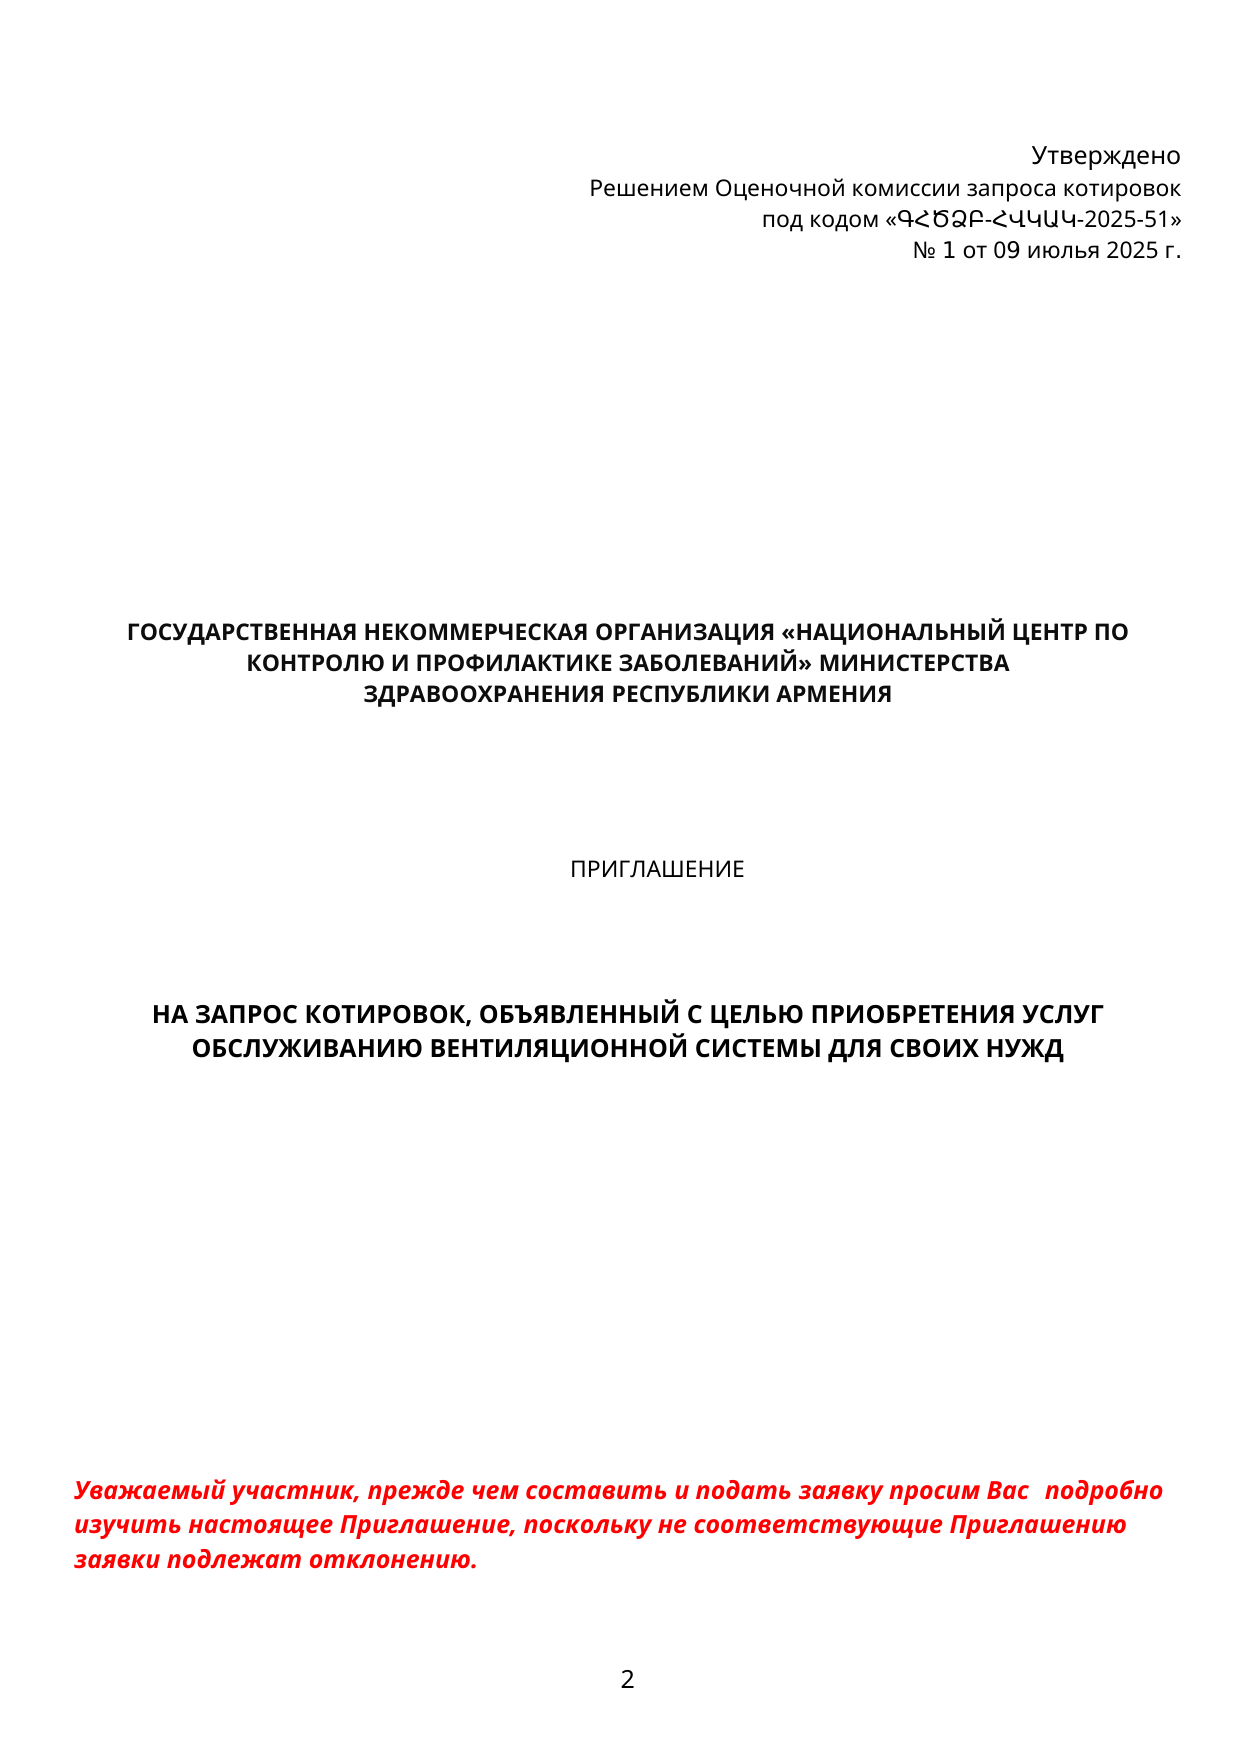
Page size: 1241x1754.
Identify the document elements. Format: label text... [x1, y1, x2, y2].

text НА ЗАПРОС КОТИРОВОК, ОБЪЯВЛЕННЫЙ С ЦЕЛЬЮ ПРИОБРЕТЕНИЯ УСЛУГ ОБСЛУЖИВАНИЮ ВЕНТИЛЯЦИОННОЙ СИСТЕМЫ ДЛЯ СВОИХ НУЖД [74, 997, 1182, 1065]
text ГОСУДАРСТВЕННАЯ НЕКОММЕРЧЕСКАЯ ОРГАНИЗАЦИЯ «НАЦИОНАЛЬНЫЙ ЦЕНТР ПО КОНТРОЛЮ И ПРОФИЛАКТИКЕ ЗАБОЛЕВАНИЙ» МИНИСТЕРСТВА ЗДРАВООХРАНЕНИЯ РЕСПУБЛИКИ АРМЕНИЯ [74, 616, 1182, 709]
text ПРИГЛАШЕНИЕ [74, 853, 1182, 884]
text Уважаемый участник, прежде чем составить и подать заявку просим Вас подробно изучить настоящее Приглашение, поскольку не соответствующие Приглашению заявки подлежат отклонению. [74, 1473, 1181, 1575]
text Утверждено [74, 137, 1181, 172]
text Решением Оценочной комиссии запроса котировок под кодом «ԳՀԾՁԲ-ՀՎԿԱԿ-2025-51» № 1 от 09 июлья 2025 г. [74, 172, 1182, 265]
